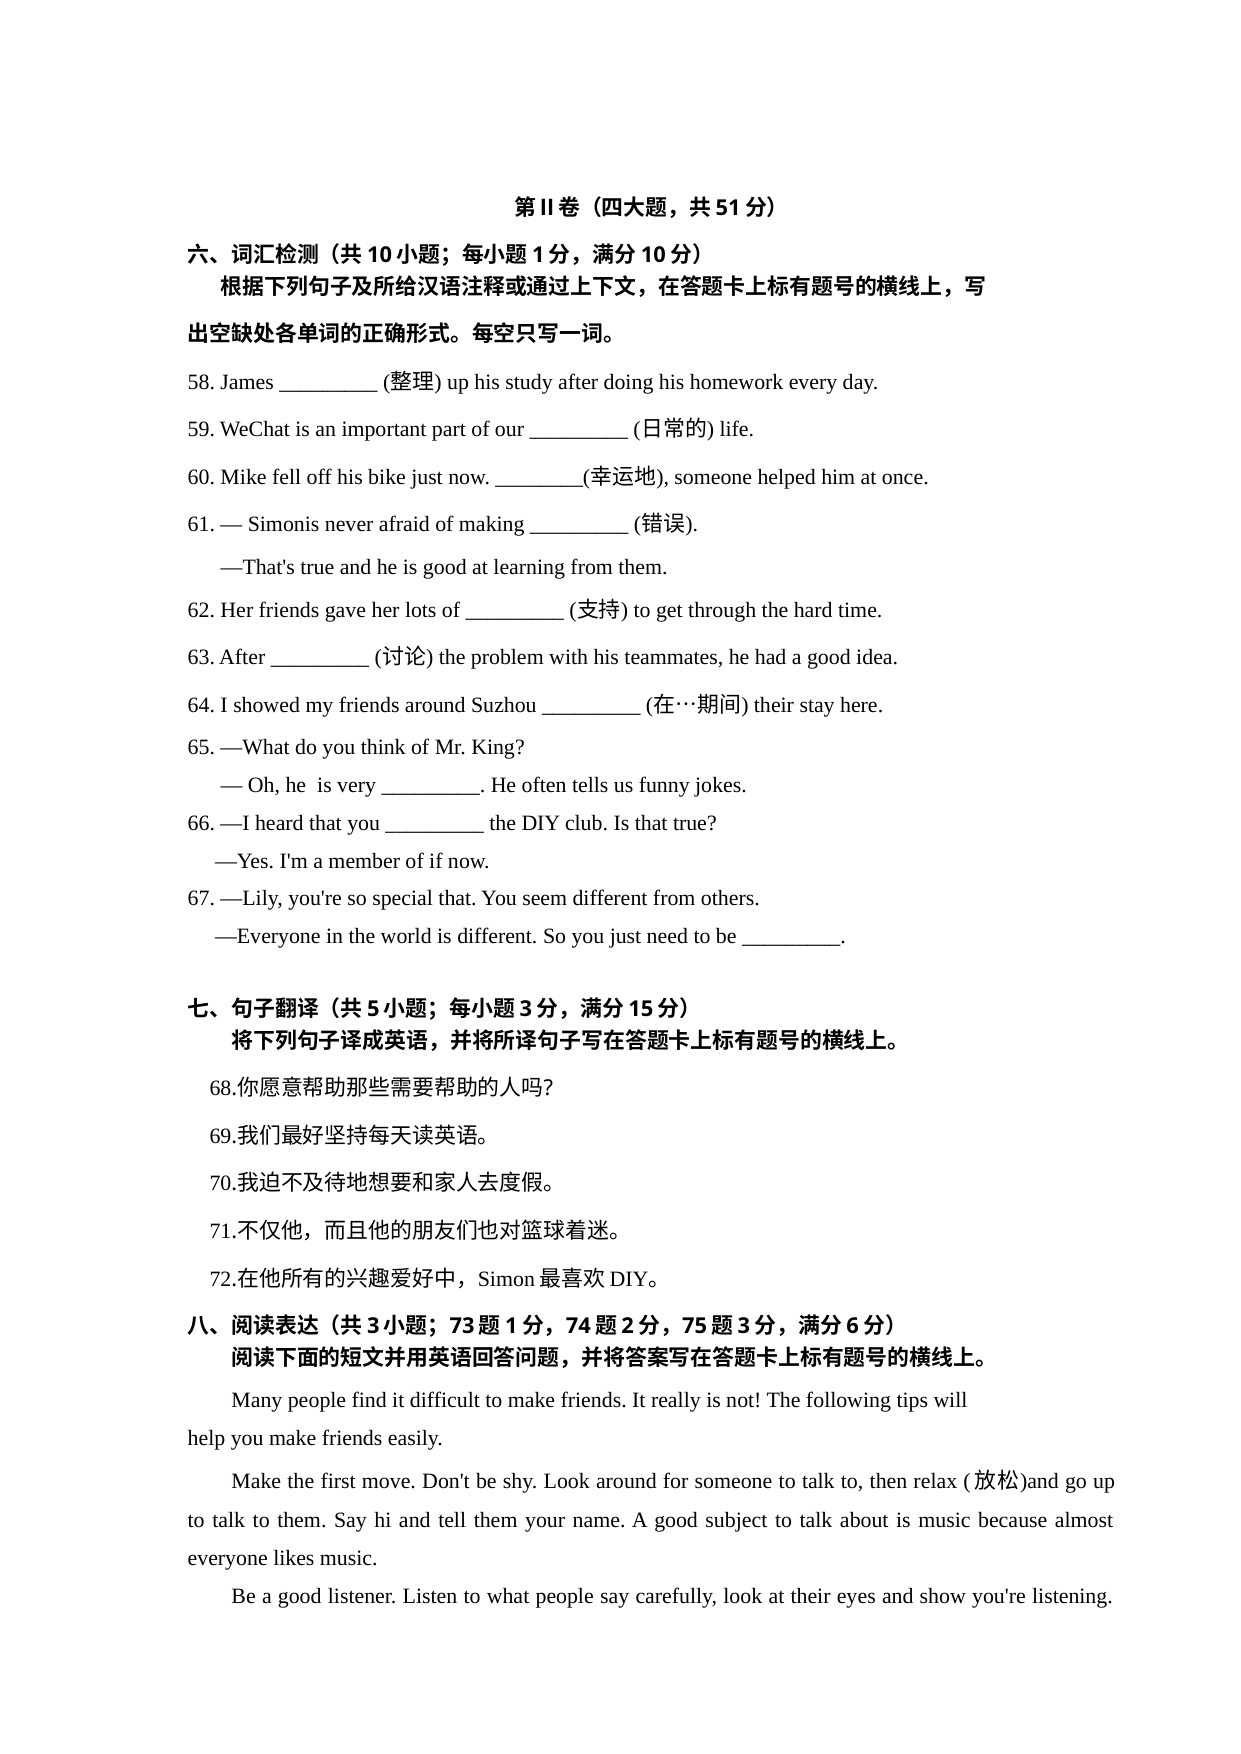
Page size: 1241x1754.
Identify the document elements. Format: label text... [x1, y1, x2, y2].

text 阅读下面的短文并用英语回答问题，并将答案写在答题卡上标有题号的横线上。 [209, 1340, 1115, 1372]
text —Yes. I'm a member of if now. [209, 848, 1115, 873]
text 第Ⅱ卷（四大题，共51分） [187, 189, 1115, 221]
text 七、句子翻译（共5小题；每小题3分，满分15分） [187, 991, 1115, 1023]
text Make the first move. Don't be shy. Look around for someone to talk to, then relax (放松)and go up to talk to them. Say hi and tell them your name. A good subject to talk about is music because almost everyone likes music. [187, 1463, 1115, 1570]
text 71.不仅他，而且他的朋友们也对篮球着迷。 [187, 1213, 1115, 1245]
text 61. — Simonis never afraid of making _________ (错误). [187, 506, 1115, 538]
text 根据下列句子及所给汉语注释或通过上下文，在答题卡上标有题号的横线上，写 [220, 269, 1115, 301]
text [187, 1583, 1115, 1608]
text 68.你愿意帮助那些需要帮助的人吗? [209, 1070, 1115, 1102]
text 67. —Lily, you're so special that. You seem different from others. [187, 885, 1115, 911]
text 八、阅读表达（共3小题；73题1分，74题2分，75题3分，满分6分） [187, 1308, 1115, 1340]
text 70.我迫不及待地想要和家人去度假。 [209, 1165, 1115, 1197]
text 62. Her friends gave her lots of _________ (支持) to get through the hard time. [187, 592, 1115, 623]
text 69.我们最好坚持每天读英语。 [209, 1118, 1115, 1149]
text —That's true and he is good at learning from them. [187, 554, 1115, 579]
text Many people find it difficult to make friends. It really is not! The following tips will [209, 1387, 1115, 1413]
text 66. —I heard that you _________ the DIY club. Is that true? [187, 810, 1115, 835]
text 60. Mike fell off his bike just now. ________(幸运地), someone helped him at once. [187, 459, 1115, 491]
text help you make friends easily. [187, 1425, 1115, 1450]
text 六、词汇检测（共10小题；每小题1分，满分10分） [187, 237, 1115, 269]
text 64. I showed my friends around Suzhou _________ (在…期间) their stay here. [187, 687, 1115, 718]
text — Oh, he is very _________. He often tells us funny jokes. [220, 772, 1115, 797]
text 65. —What do you think of Mr. King? [187, 734, 1115, 759]
text 59. WeChat is an important part of our _________ (日常的) life. [187, 411, 1115, 443]
text 63. After _________ (讨论) the problem with his teammates, he had a good idea. [187, 639, 1115, 671]
text 出空缺处各单词的正确形式。每空只写一词。 [187, 316, 1115, 348]
text 72.在他所有的兴趣爱好中，Simon最喜欢DIY。 [187, 1261, 1115, 1292]
text —Everyone in the world is different. So you just need to be _________. [209, 923, 1115, 948]
text 58. James _________ (整理) up his study after doing his homework every day. [187, 364, 1115, 396]
text 将下列句子译成英语，并将所译句子写在答题卡上标有题号的横线上。 [209, 1023, 1115, 1054]
